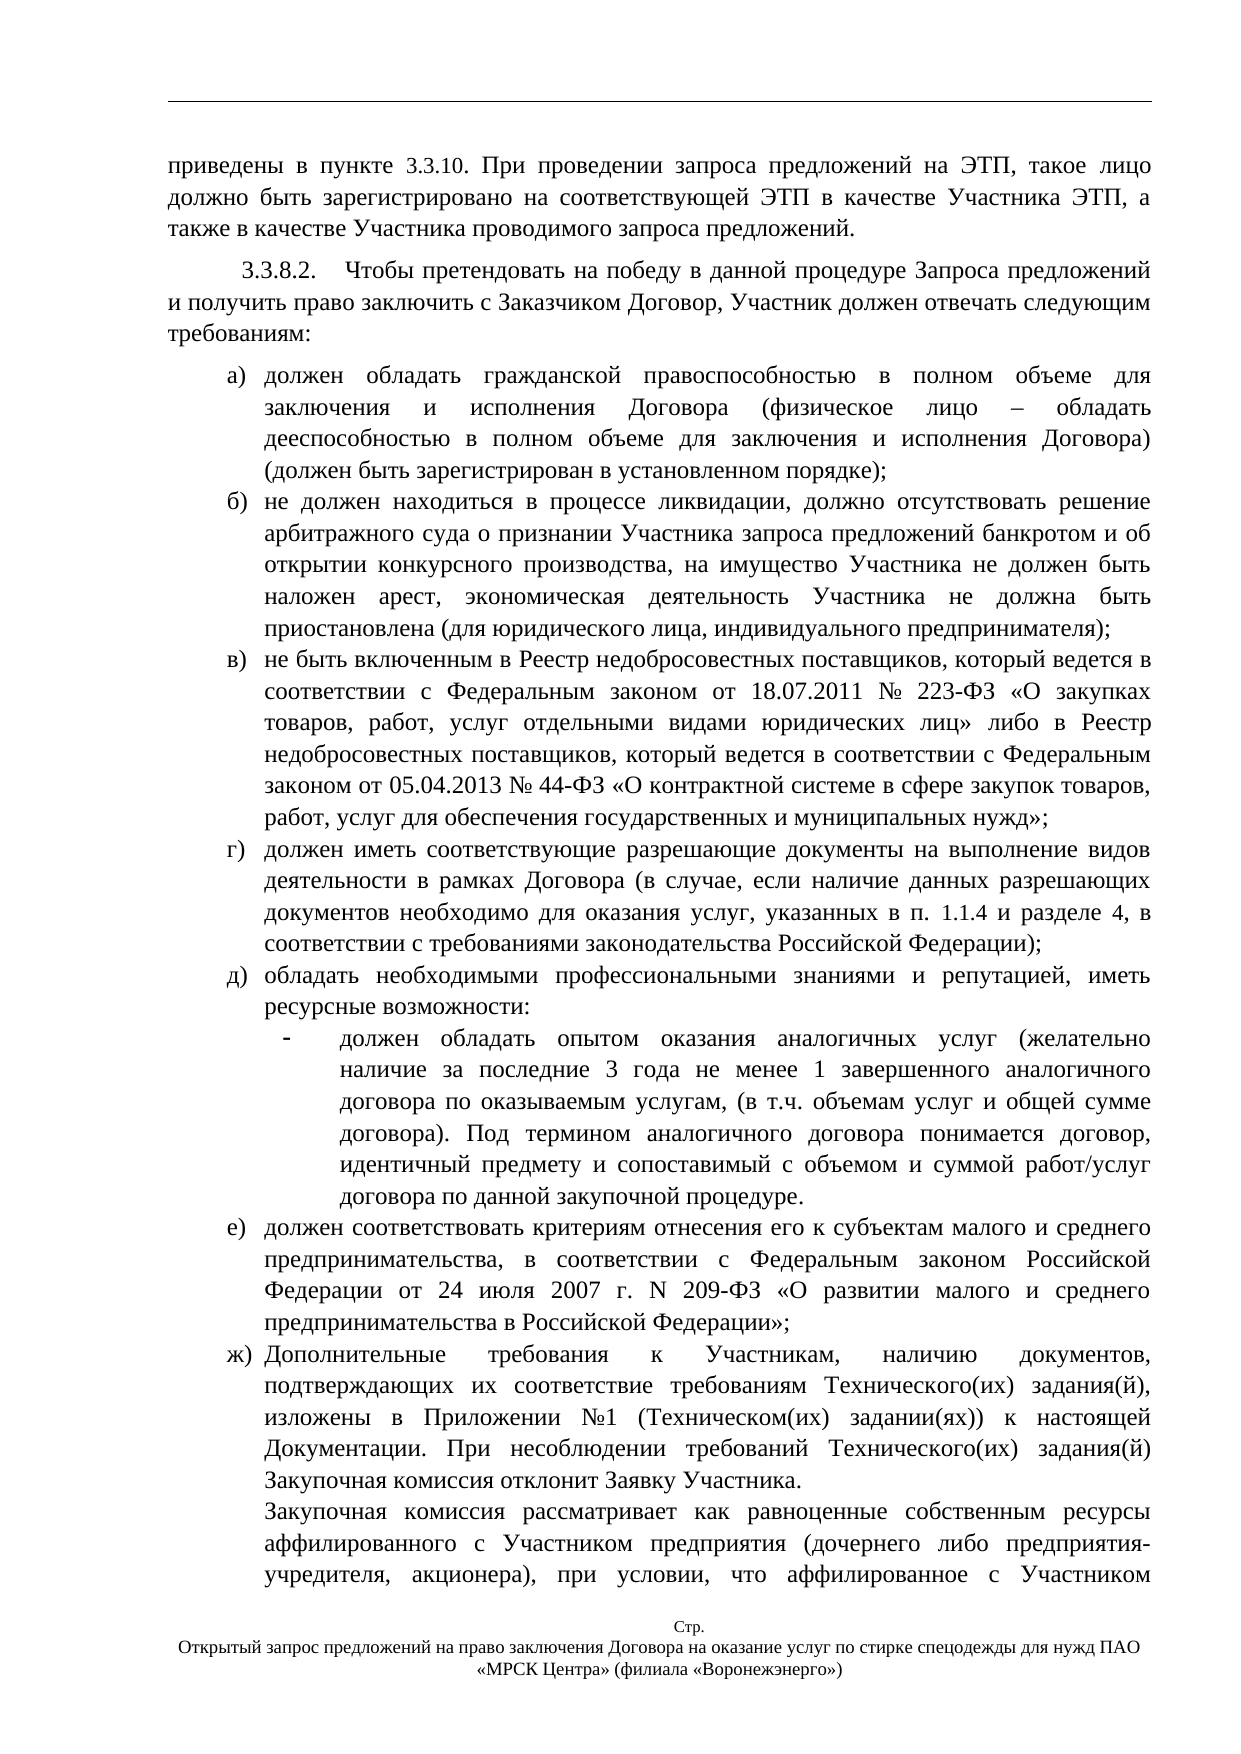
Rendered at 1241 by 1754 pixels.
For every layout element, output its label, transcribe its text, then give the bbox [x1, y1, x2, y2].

list Дополнительные требования к Участникам, наличию документов, подтверждающих их соответствие требованиям Технического(их) задания(й), изложены в Приложении №1 (Техническом(их) задании(ях)) к настоящей Документации. При несоблюдении требований Технического(их) задания(й) Закупочная комиссия отклонит Заявку Участника. [227, 1339, 1152, 1494]
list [168, 150, 1152, 242]
list не быть включенным в Реестр недобросовестных поставщиков, который ведется в соответствии с Федеральным законом от 18.07.2011 № 223-ФЗ «О закупках товаров, работ, услуг отдельными видами юридических лиц» либо в Реестр недобросовестных поставщиков, который ведется в соответствии с Федеральным законом от 05.04.2013 № 44-ФЗ «О контрактной системе в сфере закупок товаров, работ, услуг для обеспечения государственных и муниципальных нужд»; [227, 644, 1152, 831]
list должен соответствовать критериям отнесения его к субъектам малого и среднего предпринимательства, в соответствии с Федеральным законом Российской Федерации от 24 июля 2007 г. N 209-ФЗ «О развитии малого и среднего предпринимательства в Российской Федерации»; [227, 1212, 1152, 1336]
list должен иметь соответствующие разрешающие документы на выполнение видов деятельности в рамках Договора (в случае, если наличие данных разрешающих документов необходимо для оказания услуг, указанных в п. 1.1.4 и разделе 4, в соответствии с требованиями законодательства Российской Федерации); [227, 834, 1152, 957]
list обладать необходимыми профессиональными знаниями и репутацией, иметь ресурсные возможности: [227, 960, 1152, 1020]
list не должен находиться в процессе ликвидации, должно отсутствовать решение арбитражного суда о признании Участника запроса предложений банкротом и об открытии конкурсного производства, на имущество Участника не должен быть наложен арест, экономическая деятельность Участника не должна быть приостановлена (для юридического лица, индивидуального предпринимателя); [227, 486, 1152, 641]
list Чтобы претендовать на победу в данной процедуре Запроса предложений и получить право заключить с Заказчиком Договор, Участник должен отвечать следующим требованиям: [168, 255, 1152, 347]
list должен обладать опытом оказания аналогичных услуг (желательно наличие за последние 3 года не менее 1 завершенного аналогичного договора по оказываемым услугам, (в т.ч. объемам услуг и общей сумме договора). Под термином аналогичного договора понимается договор, идентичный предмету и сопоставимый с объемом и суммой работ/услуг договора по данной закупочной процедуре. [282, 1023, 1152, 1209]
list должен обладать гражданской правоспособностью в полном объеме для заключения и исполнения Договора (физическое лицо – обладать дееспособностью в полном объеме для заключения и исполнения Договора) (должен быть зарегистрирован в установленном порядке); [227, 360, 1152, 484]
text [264, 1496, 1152, 1588]
